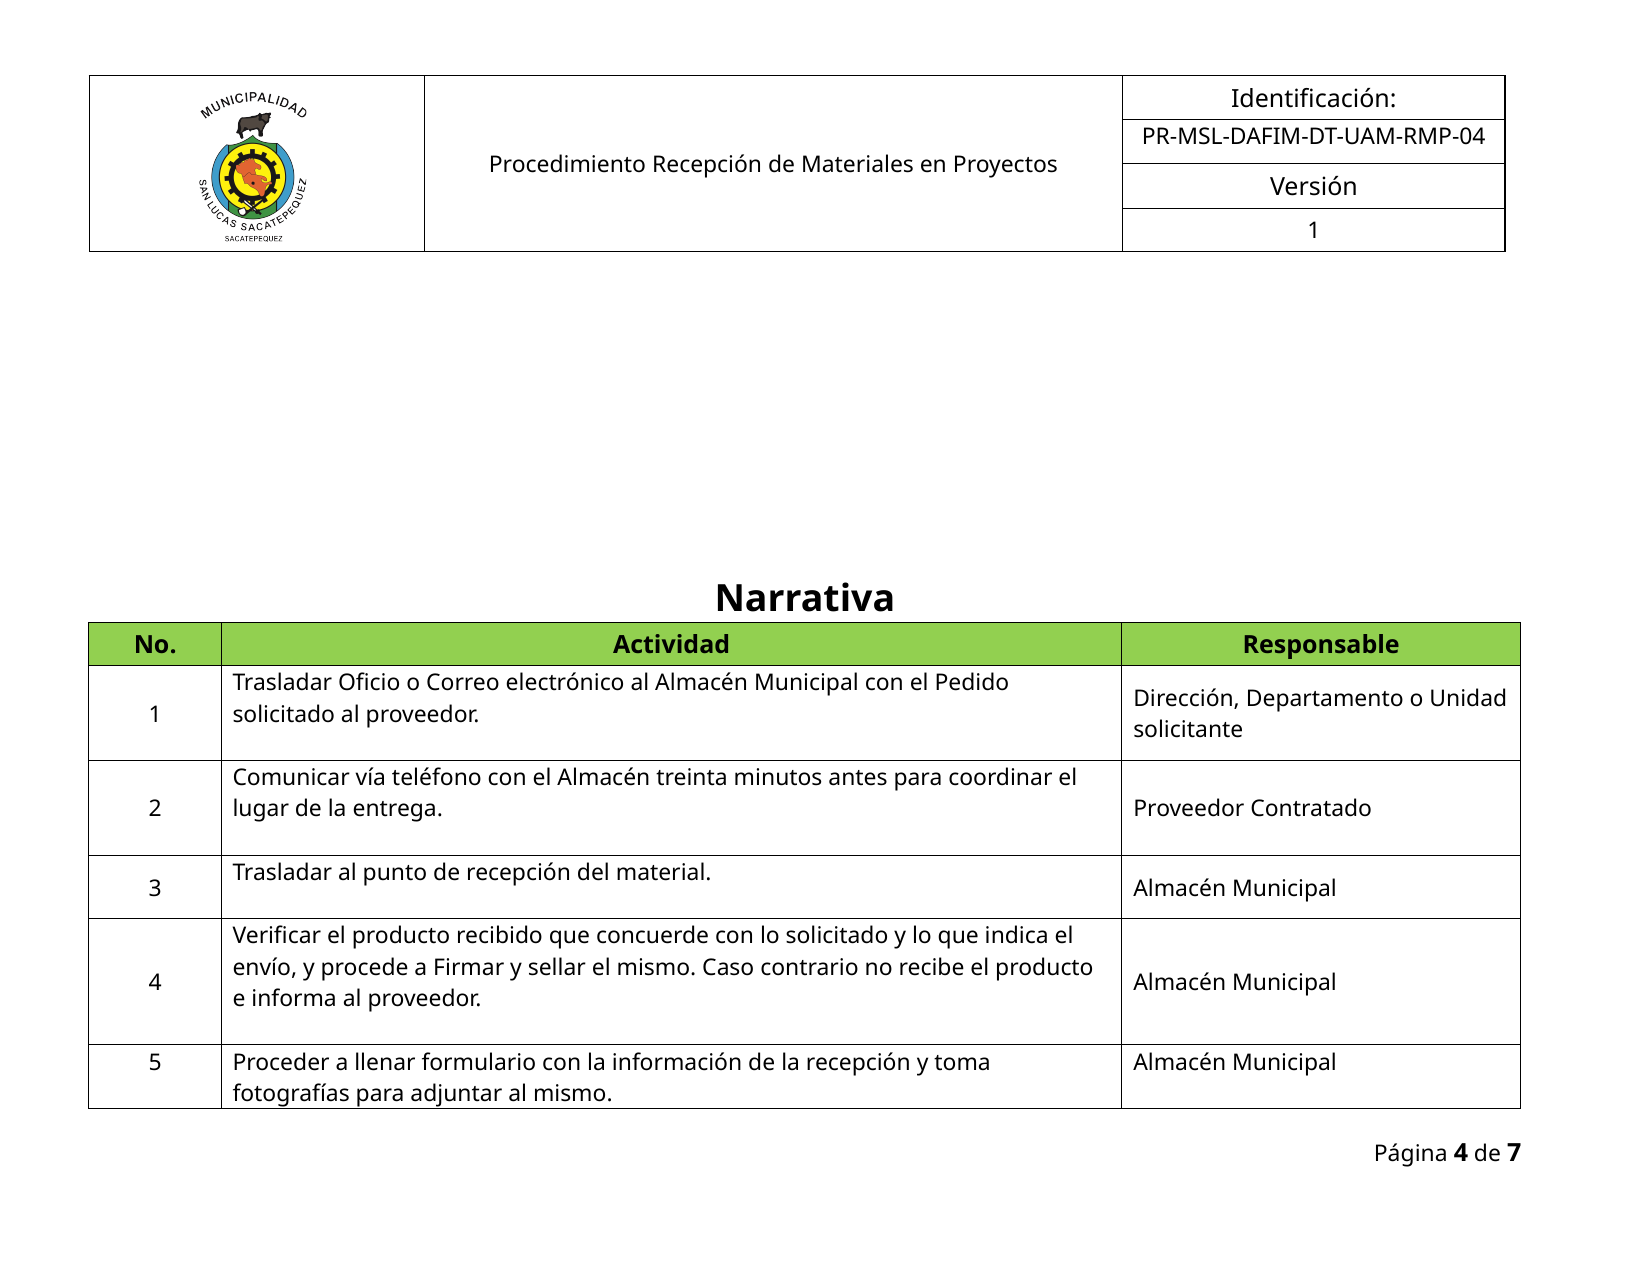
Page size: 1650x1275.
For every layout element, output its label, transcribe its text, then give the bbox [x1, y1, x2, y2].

table_cell Almacén Municipal [1122, 856, 1520, 918]
table_header Responsable [1122, 623, 1520, 665]
table_header No. [89, 623, 221, 665]
table_cell Verificar el producto recibido que concuerde con lo solicitado y lo que indica el envío, y procede a Firmar y sellar el mismo. Caso contrario no recibe el producto e informa al proveedor. [222, 919, 1121, 1044]
table_cell 3 [89, 856, 221, 918]
table_cell Dirección, Departamento o Unidad solicitante [1122, 666, 1520, 760]
table_header Actividad [222, 623, 1121, 665]
table_cell Almacén Municipal [1122, 1045, 1520, 1108]
table_cell Trasladar Oficio o Correo electrónico al Almacén Municipal con el Pedido solicitado al proveedor. [222, 666, 1121, 760]
table_cell 4 [89, 919, 221, 1044]
picture [199, 92, 307, 242]
table_cell Proveedor Contratado [1122, 761, 1520, 855]
text Narrativa [89, 571, 1521, 622]
table_cell 5 [89, 1045, 221, 1108]
table_cell Comunicar vía teléfono con el Almacén treinta minutos antes para coordinar el lugar de la entrega. [222, 761, 1121, 855]
table_cell Proceder a llenar formulario con la información de la recepción y toma fotografías para adjuntar al mismo. [222, 1045, 1121, 1108]
table_cell 1 [89, 666, 221, 760]
table_cell 2 [89, 761, 221, 855]
table_cell Trasladar al punto de recepción del material. [222, 856, 1121, 918]
table_cell Almacén Municipal [1122, 919, 1520, 1044]
